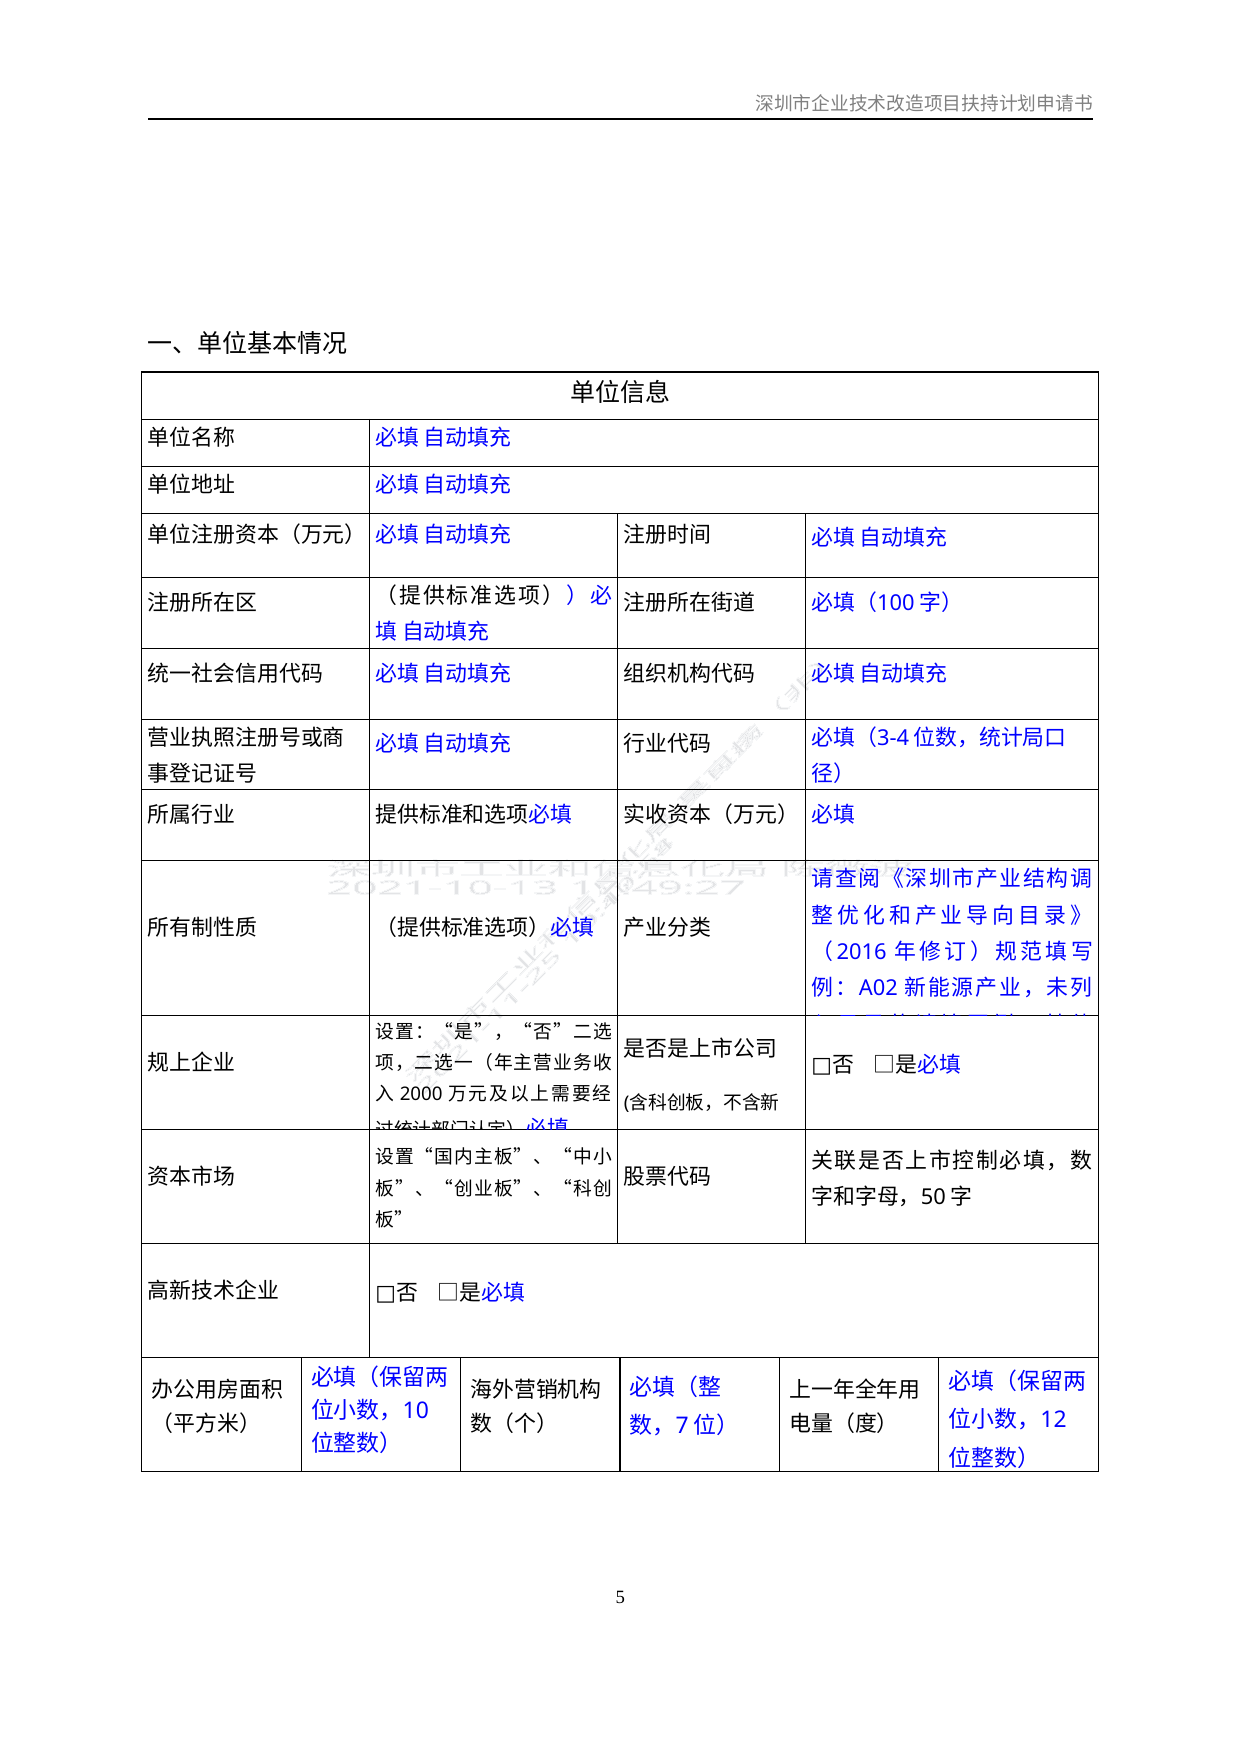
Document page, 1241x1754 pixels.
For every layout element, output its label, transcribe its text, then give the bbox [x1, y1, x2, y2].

table_cell 单位地址 [142, 467, 369, 513]
table_cell 组织机构代码 [618, 649, 805, 718]
table_cell 必填（保留两位小数，12位整数） [939, 1358, 1098, 1471]
table_cell 资本市场 [142, 1130, 369, 1243]
table_cell 营业执照注册号或商事登记证号 [142, 720, 369, 789]
table_cell 产业分类 [618, 861, 805, 1015]
table_cell 必填 自动填充 [806, 514, 1098, 577]
table_cell 注册时间 [618, 514, 805, 577]
table_cell 规上企业 [142, 1016, 369, 1129]
table_cell 上一年全年用电量（度） [780, 1358, 938, 1471]
table_cell 所有制性质 [142, 861, 369, 1015]
table_cell 高新技术企业 [142, 1244, 369, 1357]
table_cell 实收资本（万元） [618, 790, 805, 860]
table_cell 所属行业 [142, 790, 369, 860]
table_cell 关联是否上市控制必填，数字和字母，50字 [806, 1130, 1098, 1243]
table_cell 必填 自动填充 [370, 467, 1098, 513]
table_cell 必填（100字） [806, 578, 1098, 648]
table_cell 统一社会信用代码 [142, 649, 369, 718]
table_cell 必填 自动填充 [370, 420, 1098, 466]
table_cell 注册所在区 [142, 578, 369, 648]
table_cell 提供标准和选项必填 [370, 790, 617, 860]
table_cell □否 □是必填 [806, 1016, 1098, 1129]
table_cell □否 □是必填 [370, 1244, 1098, 1357]
title 一、单位基本情况 [148, 323, 1093, 360]
table_cell 办公用房面积（平方米） [142, 1358, 301, 1471]
table_cell 单位注册资本（万元） [142, 514, 369, 577]
table_cell 必填 自动填充 [370, 514, 617, 577]
table_cell 必填 自动填充 [806, 649, 1098, 718]
table_cell 海外营销机构数（个） [461, 1358, 619, 1471]
table_cell 设置：“是”，“否”二选项，二选一（年主营业务收入2000万元及以上需要经过统计部门认定）必填 [370, 1016, 617, 1129]
table_cell 股票代码 [618, 1130, 805, 1243]
table_cell （提供标准选项））必填 自动填充 [370, 578, 617, 648]
table_cell 必填 [806, 790, 1098, 860]
table_cell 必填（保留两位小数，10位整数） [302, 1358, 460, 1471]
table_cell 必填 自动填充 [370, 649, 617, 718]
table_header 单位信息 [142, 373, 1098, 419]
table_cell 必填（3-4位数，统计局口径） [806, 720, 1098, 789]
table_cell 请查阅《深圳市产业结构调整优化和产业导向目录》（2016年修订）规范填写例：A02新能源产业，未列入目录的请填写例：其他 XXXX产业 必填 [806, 861, 1098, 1015]
table_cell （提供标准选项）必填 [370, 861, 617, 1015]
table_cell 注册所在街道 [618, 578, 805, 648]
table_cell 设置“国内主板”、“中小板”、“创业板”、“科创板” 四选项，四选一必填 [370, 1130, 617, 1243]
table_cell 必填 自动填充 [370, 720, 617, 789]
table_cell 必填（整数，7位） [621, 1358, 779, 1471]
table_cell 是否是上市公司 (含科创板，不含新 三板) [618, 1016, 805, 1129]
table_cell 行业代码 [618, 720, 805, 789]
table_cell 单位名称 [142, 420, 369, 466]
